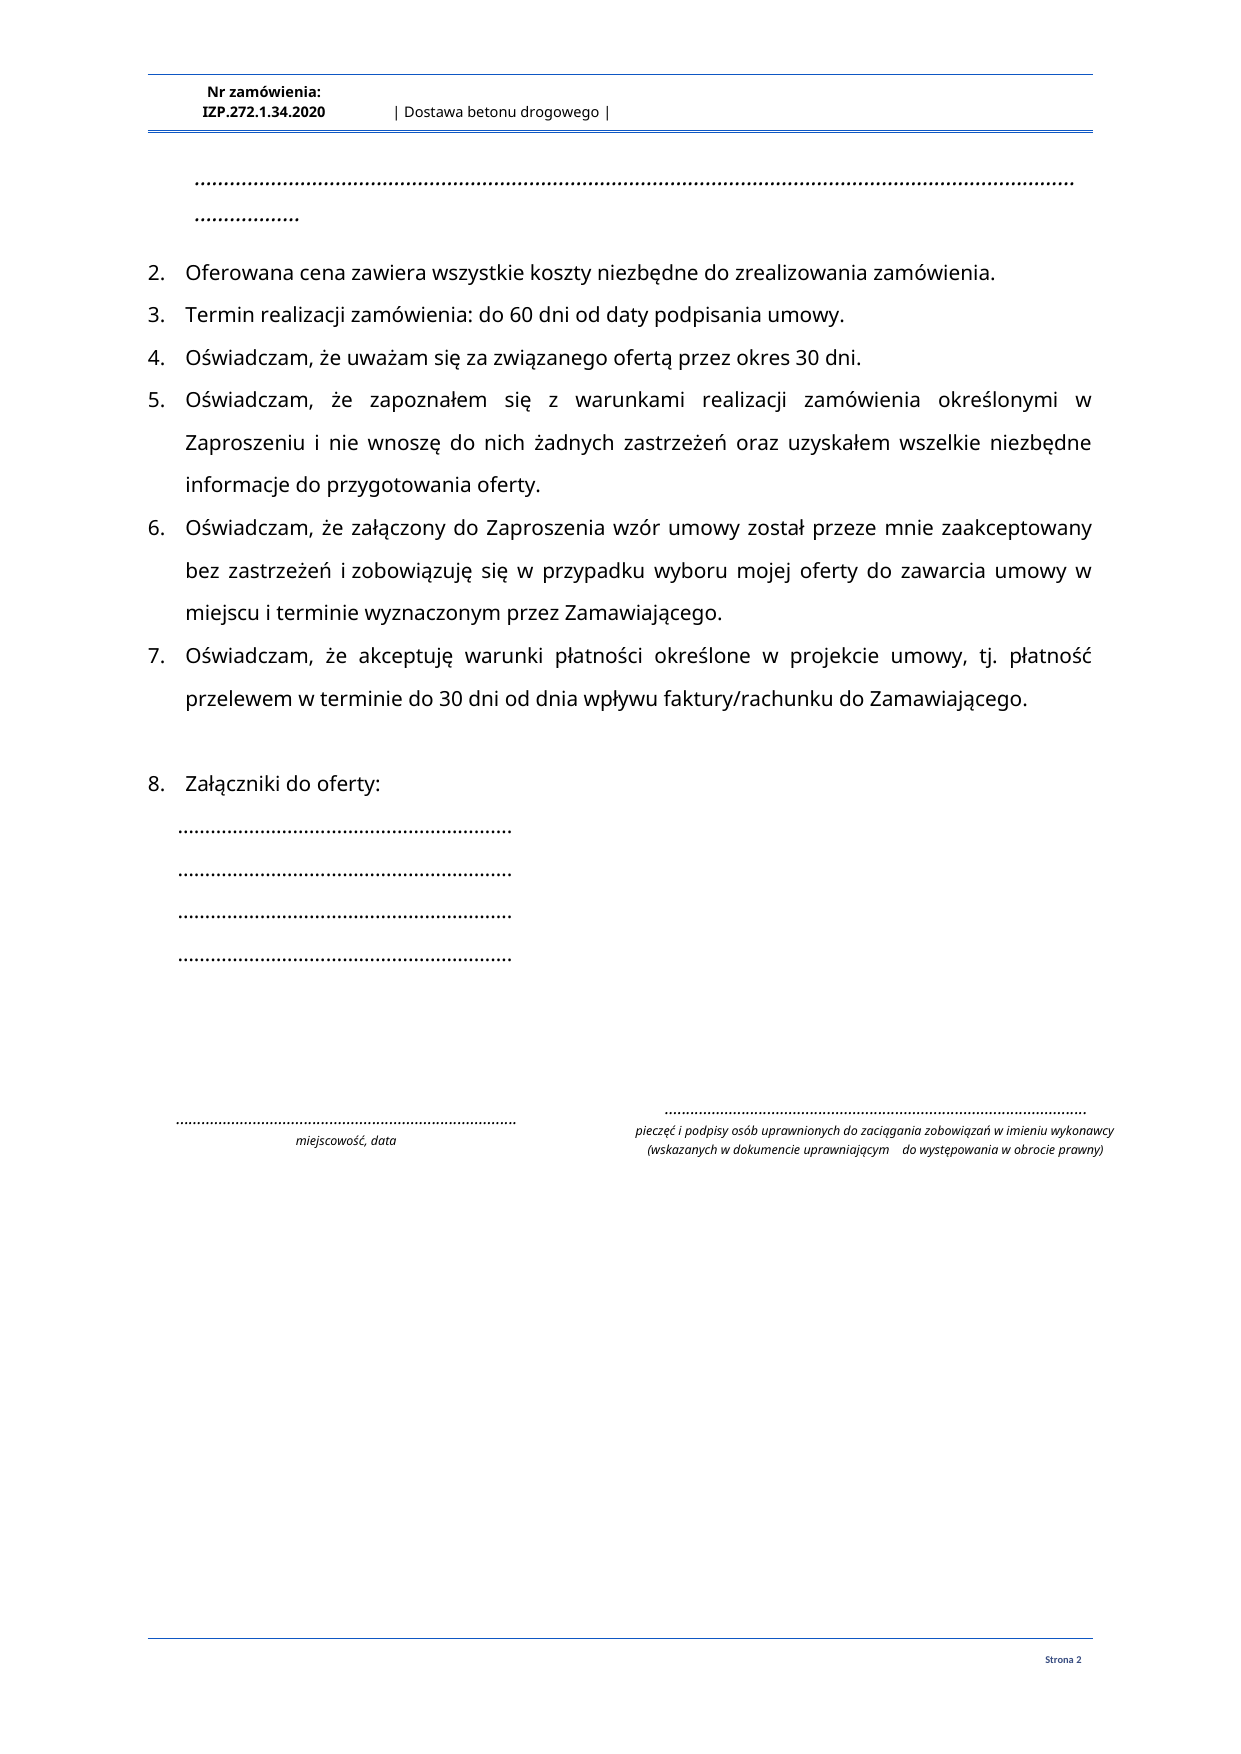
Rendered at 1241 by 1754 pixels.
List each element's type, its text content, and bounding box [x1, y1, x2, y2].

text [195, 161, 1093, 228]
list Oświadczam, że uważam się za związanego ofertą przez okres 30 dni. [148, 343, 1093, 371]
text ……………………………………………………. [177, 939, 1093, 968]
list Oferowana cena zawiera wszystkie koszty niezbędne do zrealizowania zamówienia. [148, 258, 1093, 286]
list Termin realizacji zamówienia: do 60 dni od daty podpisania umowy. [148, 300, 1093, 329]
text ……………………………………………………. [177, 854, 1093, 882]
list Oświadczam, że akceptuję warunki płatności określone w projekcie umowy, tj. płatność przelewem w terminie do 30 dni od dnia wpływu faktury/rachunku do Zamawiającego. [148, 641, 1093, 712]
text ……………………………………………………. [177, 897, 1093, 925]
table_header ................................................................................................... pieczęć i podpisy osób uprawnionych do zaciągania zobowiązań w imieniu wykonawcy (wskazanych w dokumencie uprawniającym do występowania w obrocie prawny) [588, 1097, 1164, 1183]
list Załączniki do oferty: [148, 769, 1093, 797]
list Oświadczam, że załączony do Zaproszenia wzór umowy został przeze mnie zaakceptowany bez zastrzeżeń i zobowiązuję się w przypadku wyboru mojej oferty do zawarcia umowy w miejscu i terminie wyznaczonym przez Zamawiającego. [148, 513, 1093, 627]
table_header ……………………........................................................ miejscowość, data [105, 1097, 588, 1183]
list Oświadczam, że zapoznałem się z warunkami realizacji zamówienia określonymi w Zaproszeniu i nie wnoszę do nich żadnych zastrzeżeń oraz uzyskałem wszelkie niezbędne informacje do przygotowania oferty. [148, 385, 1093, 499]
text ……………………………………………………. [177, 811, 1093, 840]
